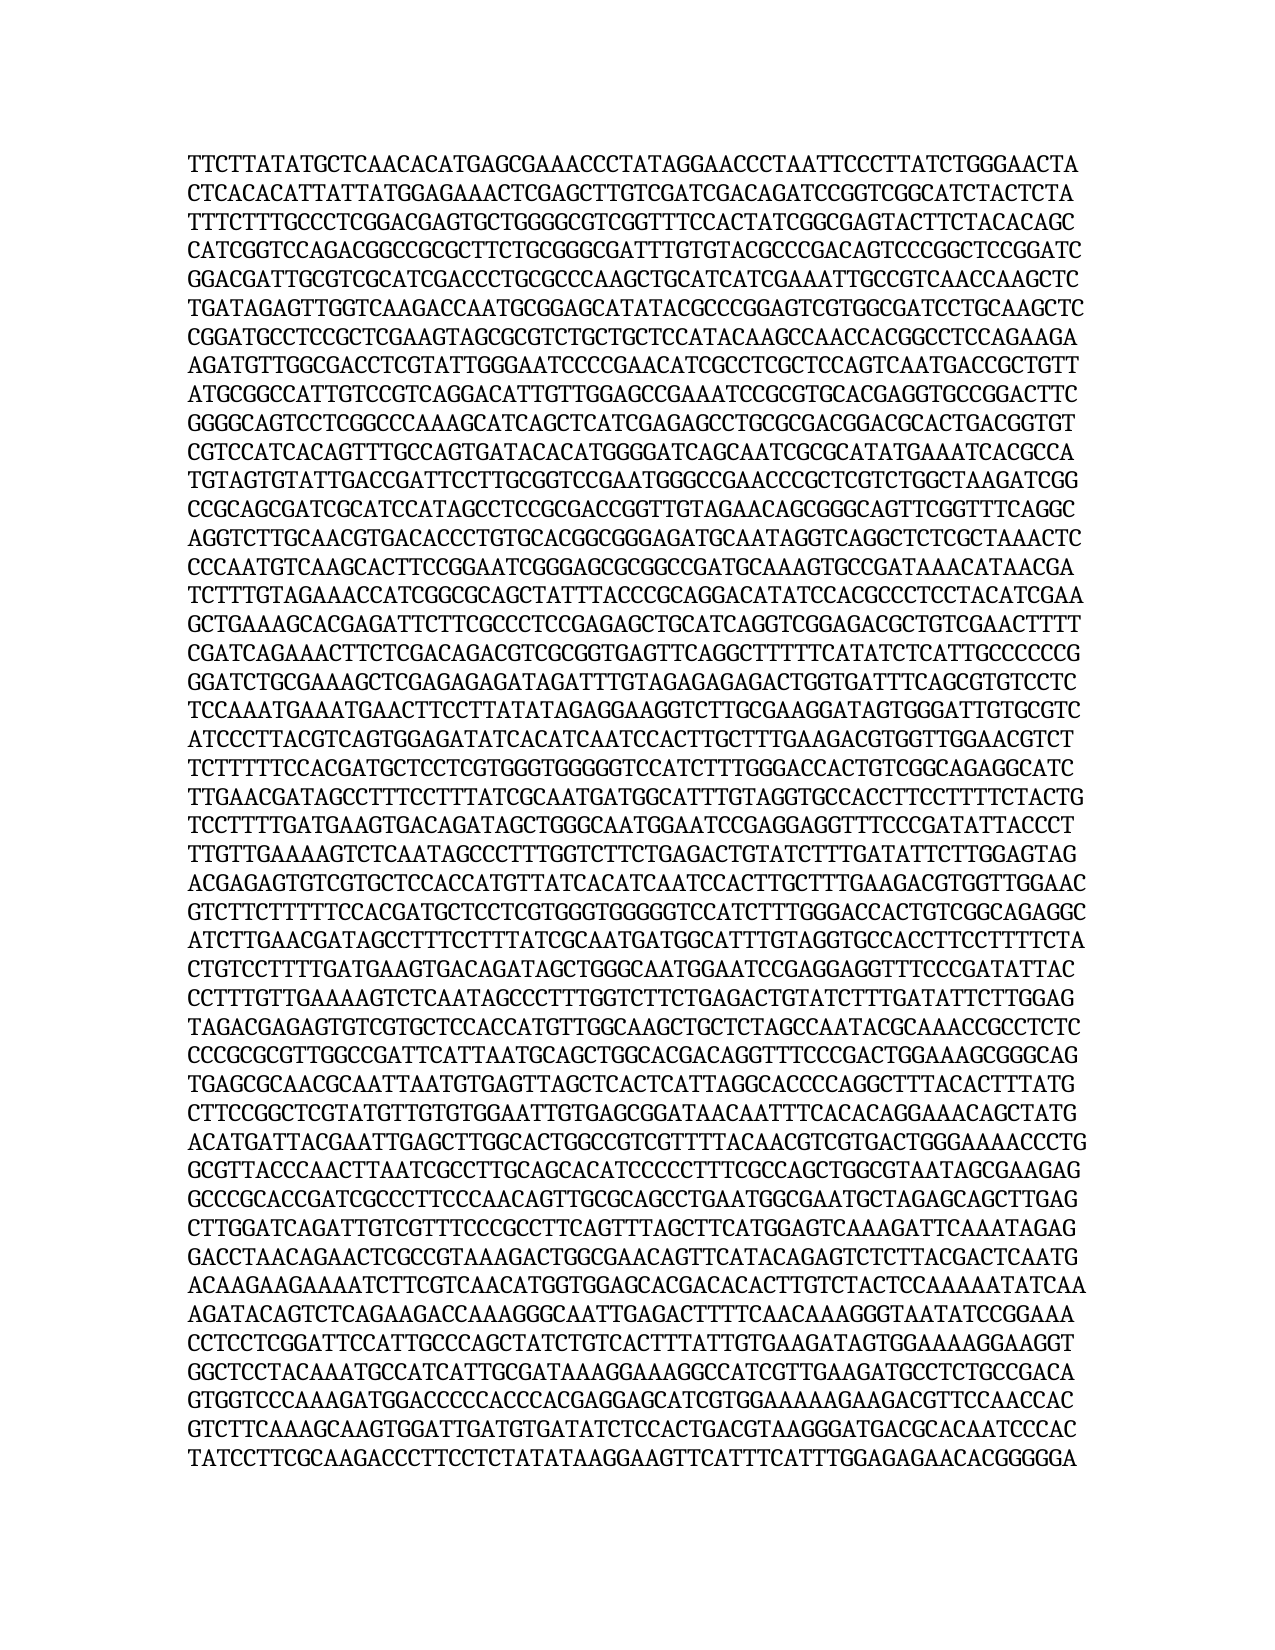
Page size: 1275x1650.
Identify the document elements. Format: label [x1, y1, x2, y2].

text [187, 150, 1087, 1472]
